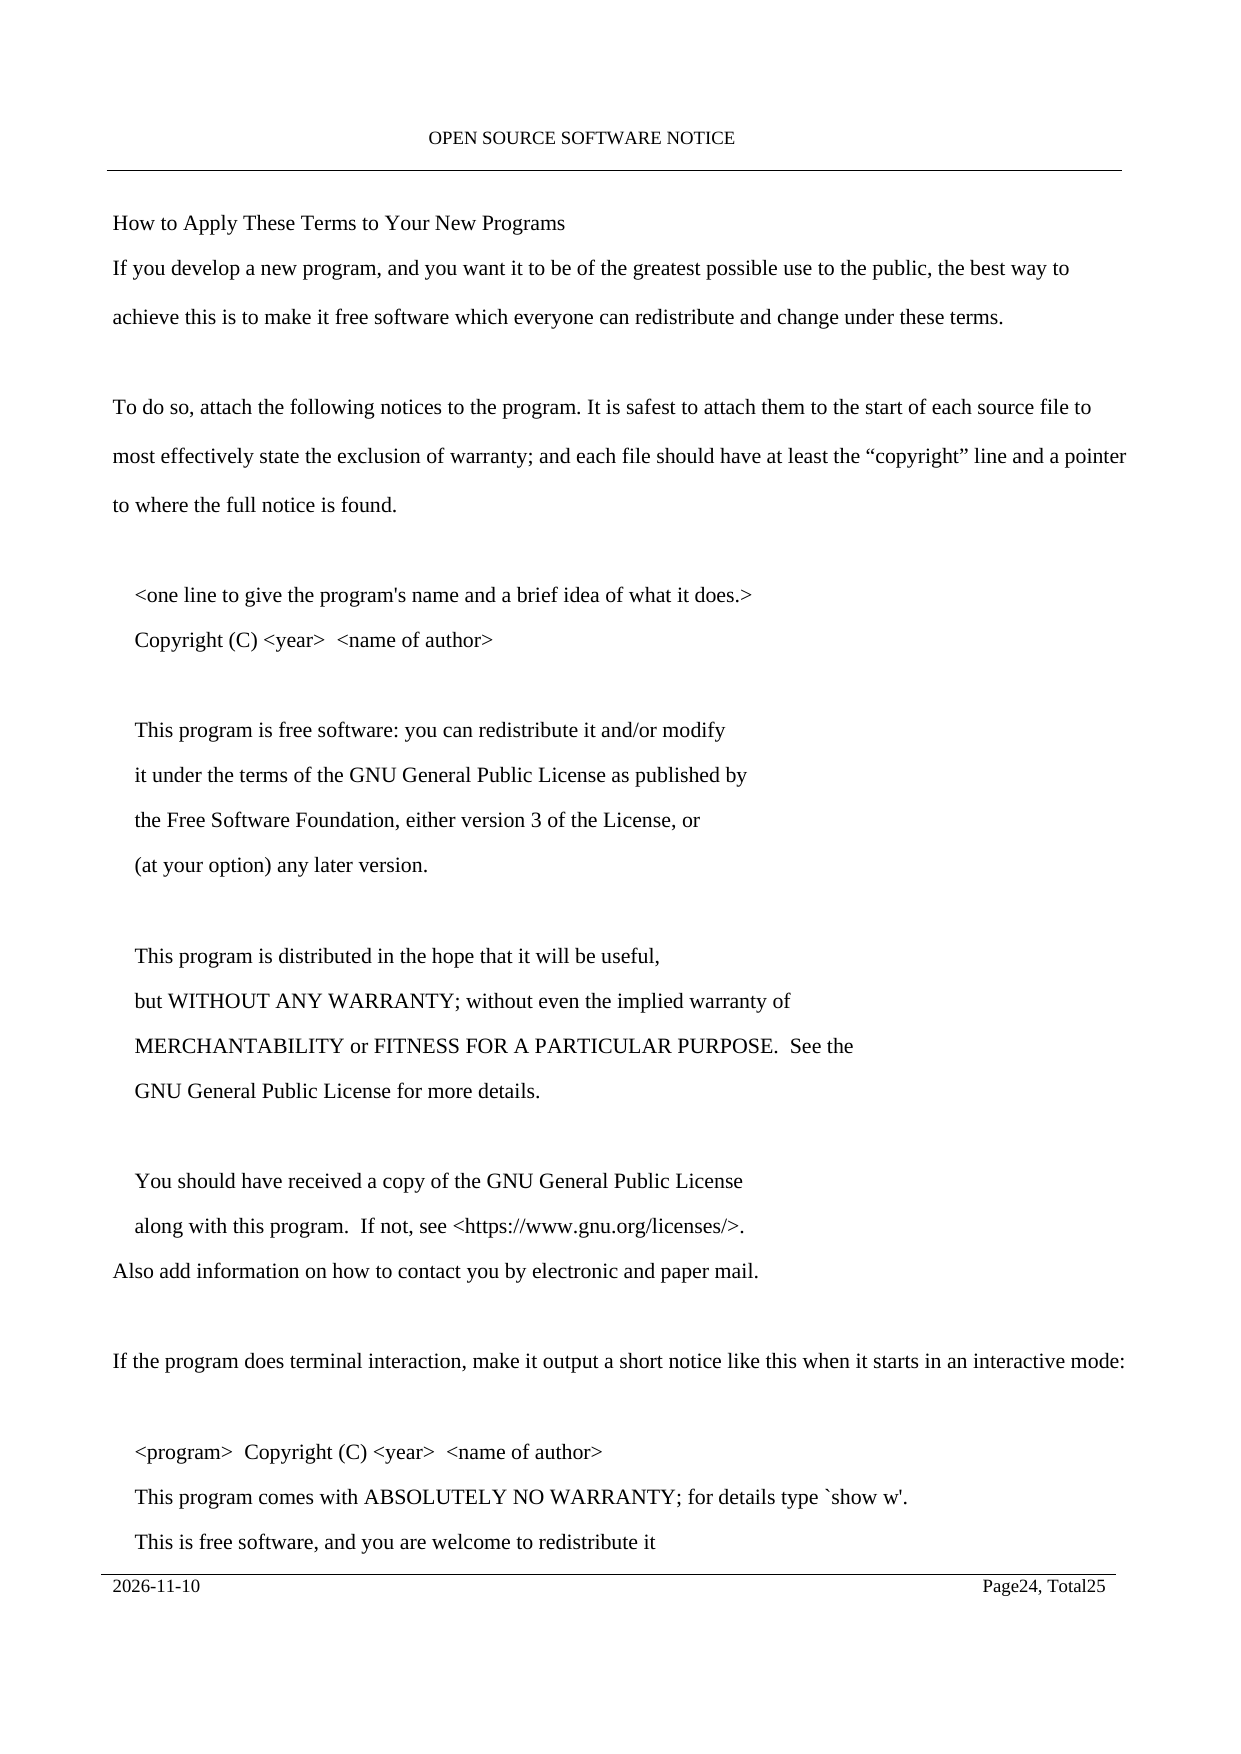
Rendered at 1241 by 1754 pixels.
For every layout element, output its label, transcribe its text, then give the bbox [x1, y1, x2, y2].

text Copyright (C) <year> <name of author> [112, 623, 1128, 656]
text This program is distributed in the hope that it will be useful, [112, 939, 1128, 971]
text This program comes with ABSOLUTELY NO WARRANTY; for details type `show w'. [112, 1480, 1128, 1513]
text <program> Copyright (C) <year> <name of author> [112, 1435, 1128, 1468]
text This program is free software: you can redistribute it and/or modify [112, 713, 1128, 746]
text To do so, attach the following notices to the program. It is safest to attach them to the start of each source file to most effectively state the exclusion of warranty; and each file should have at least the “copyright” line and a pointer to where the full notice is found. [112, 390, 1128, 520]
text along with this program. If not, see <https://www.gnu.org/licenses/>. [112, 1209, 1128, 1242]
text <one line to give the program's name and a brief idea of what it does.> [112, 578, 1128, 611]
text How to Apply These Terms to Your New Programs [112, 206, 1128, 239]
text If the program does terminal interaction, make it output a short notice like this when it starts in an interactive mode: [112, 1345, 1128, 1377]
text it under the terms of the GNU General Public License as published by [112, 758, 1128, 791]
text (at your option) any later version. [112, 849, 1128, 881]
text the Free Software Foundation, either version 3 of the License, or [112, 804, 1128, 836]
text MERCHANTABILITY or FITNESS FOR A PARTICULAR PURPOSE. See the [112, 1029, 1128, 1062]
text This is free software, and you are welcome to redistribute it [112, 1525, 1128, 1558]
text You should have received a copy of the GNU General Public License [112, 1164, 1128, 1197]
text but WITHOUT ANY WARRANTY; without even the implied warranty of [112, 984, 1128, 1017]
text Also add information on how to contact you by electronic and paper mail. [112, 1255, 1128, 1287]
text GNU General Public License for more details. [112, 1074, 1128, 1107]
text If you develop a new program, and you want it to be of the greatest possible use to the public, the best way to achieve this is to make it free software which everyone can redistribute and change under these terms. [112, 251, 1128, 333]
